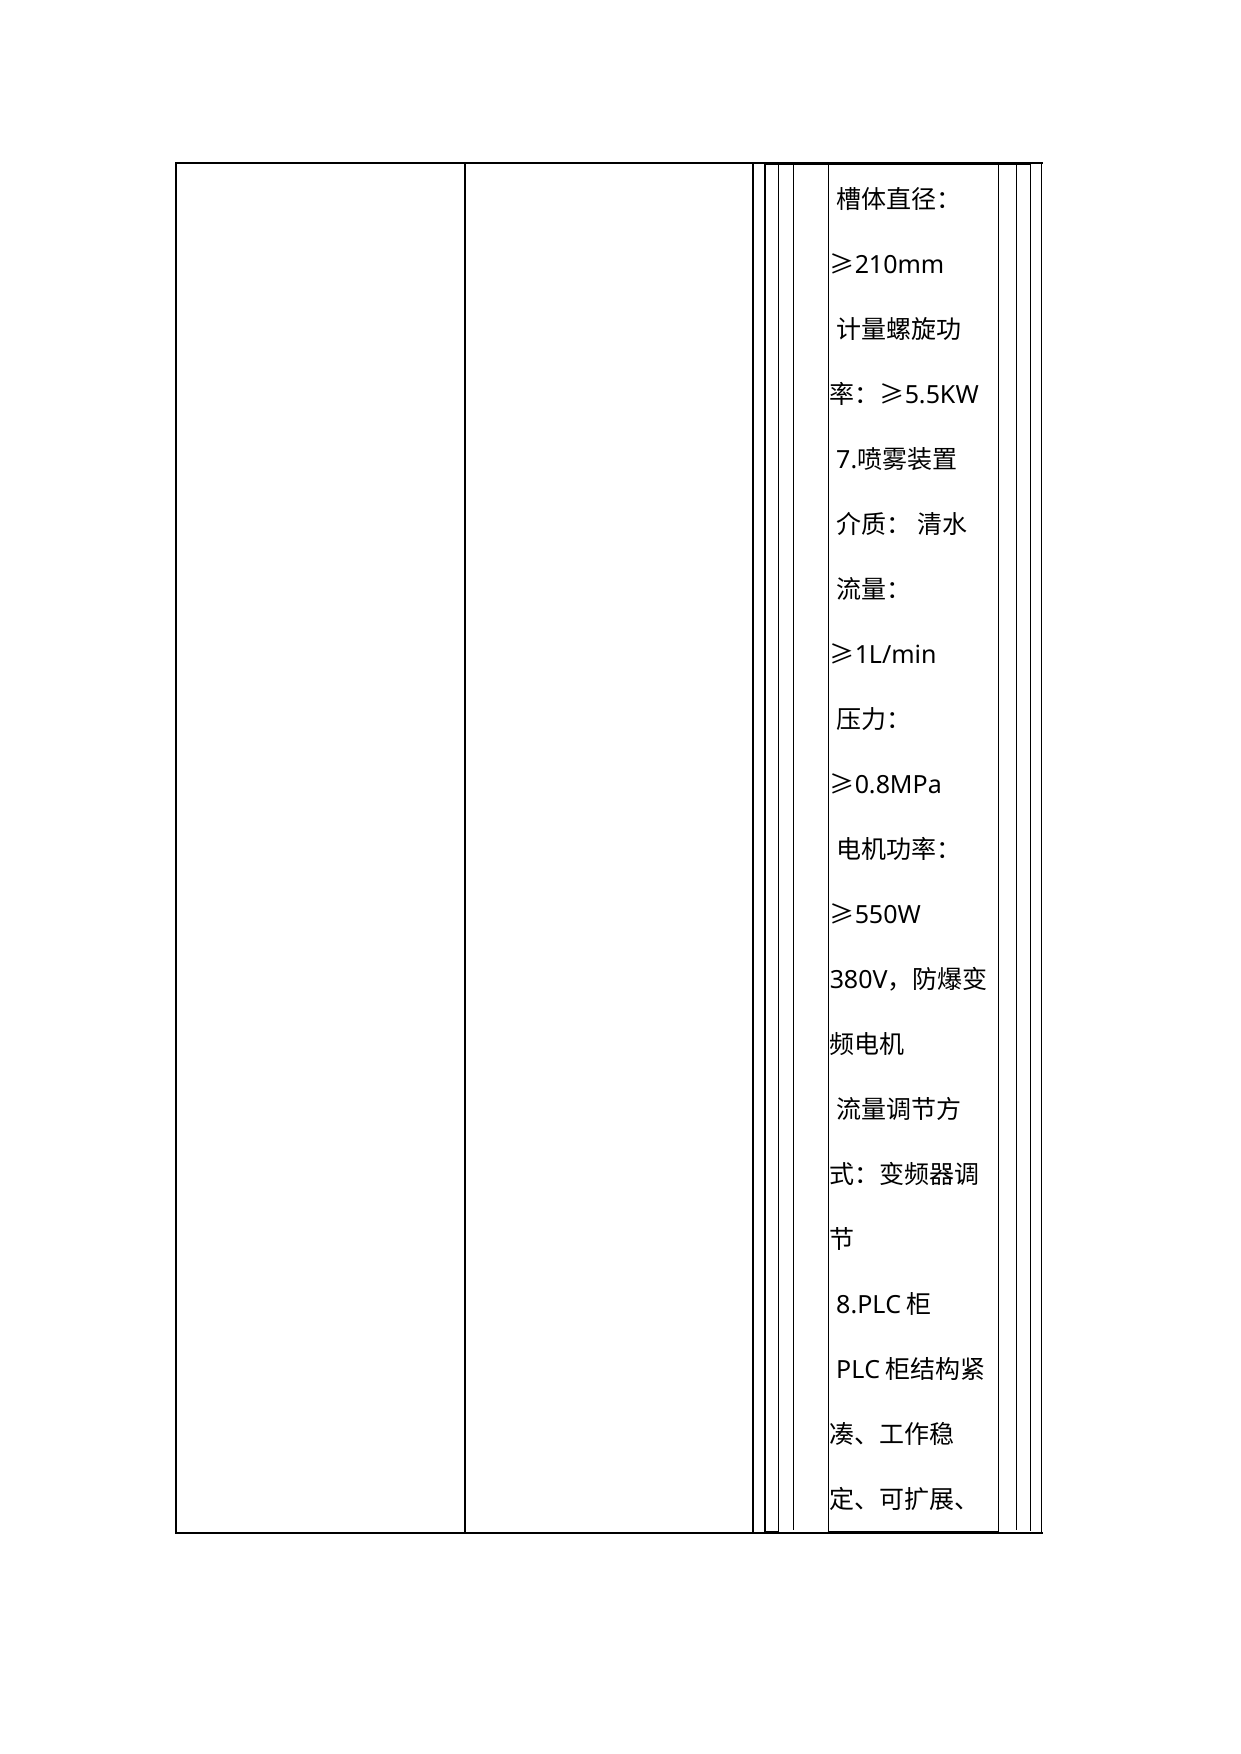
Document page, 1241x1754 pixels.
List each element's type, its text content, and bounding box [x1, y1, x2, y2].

table_cell 1 [177, 164, 464, 1532]
table_cell [829, 165, 998, 1531]
table_cell [754, 164, 764, 1532]
table_cell [466, 164, 752, 1532]
table_cell [766, 165, 778, 1531]
table_cell [779, 165, 828, 1532]
table_cell [999, 164, 1041, 1532]
